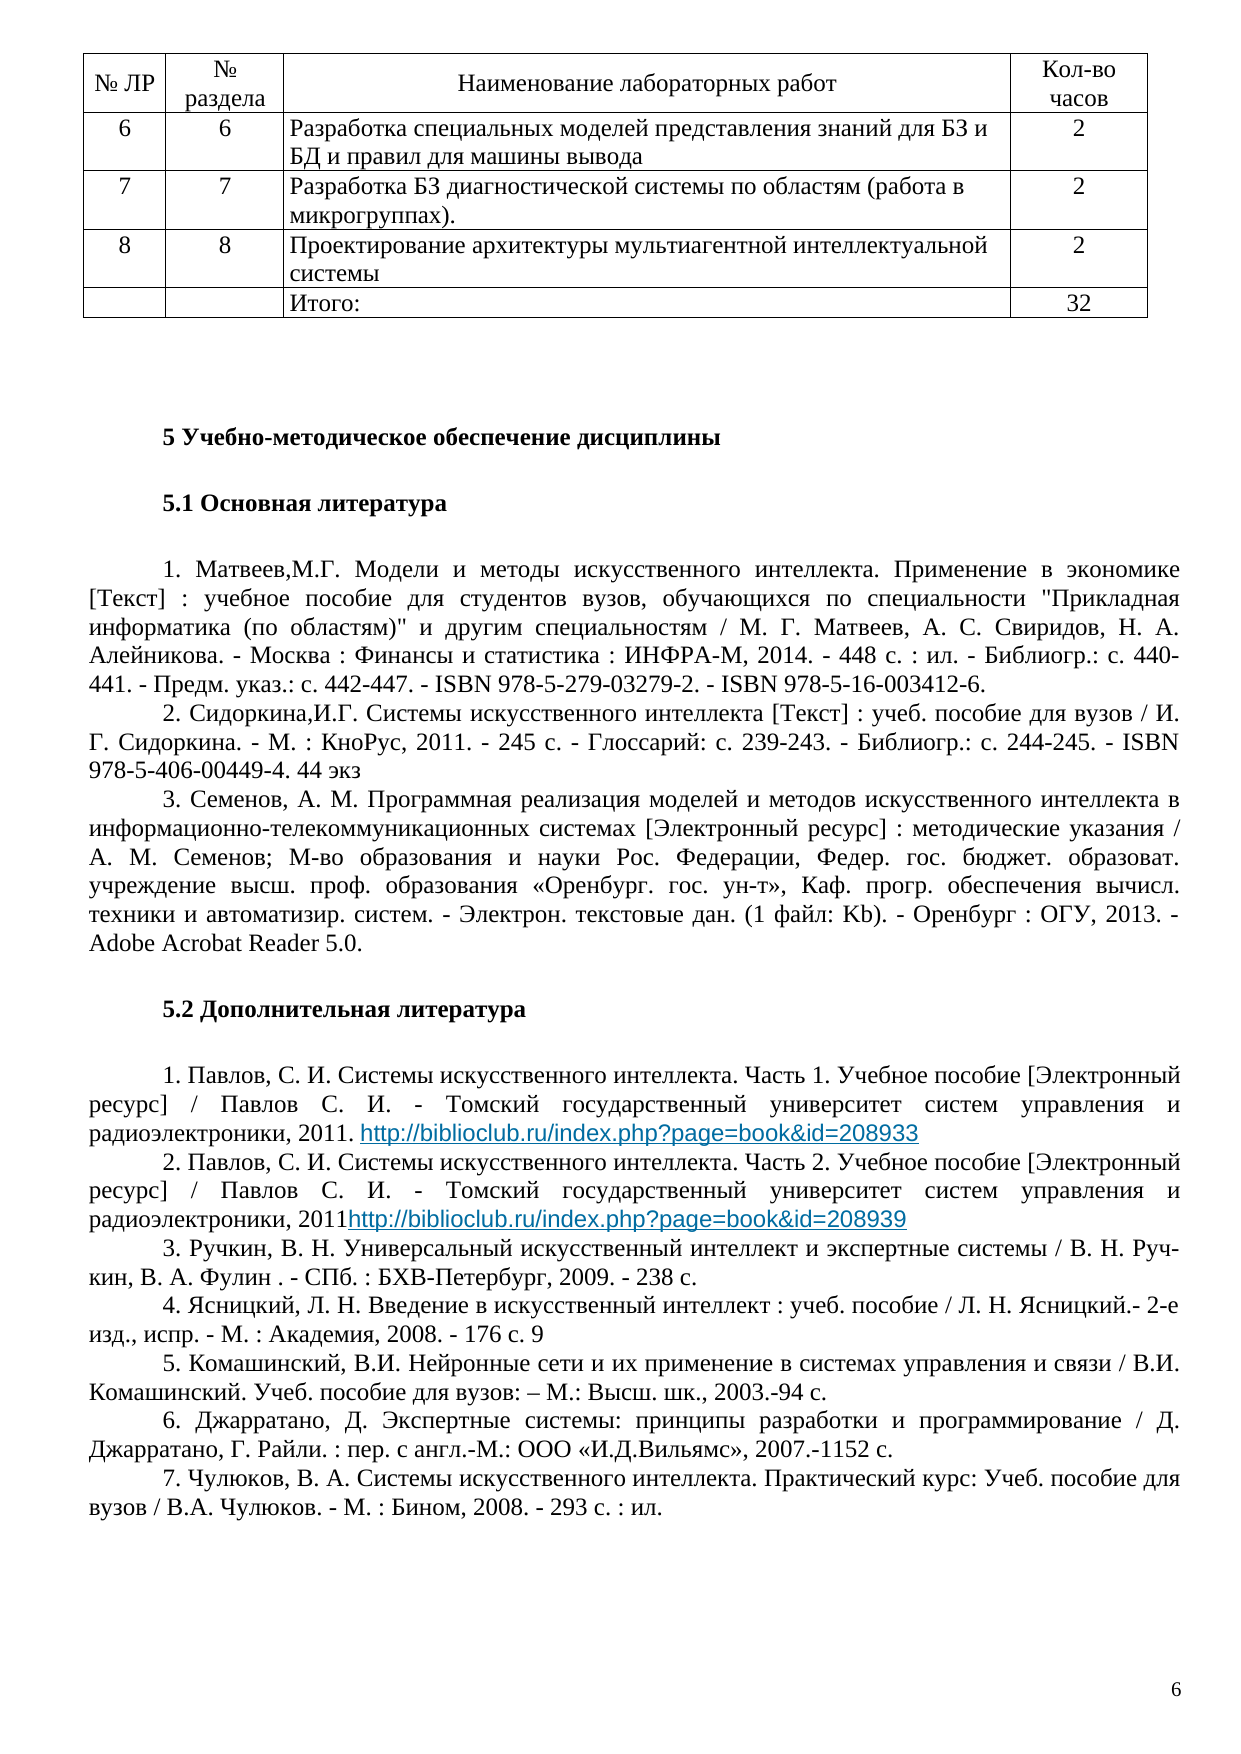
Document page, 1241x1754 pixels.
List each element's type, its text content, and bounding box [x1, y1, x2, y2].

text 3. Семенов, А. М. Программная реализация моделей и методов искусственного интеллекта в информационно-телекоммуникационных системах [Электронный ресурс] : методические указания / А. М. Семенов; М-во образования и науки Рос. Федерации, Федер. гос. бюджет. образоват. учреждение высш. проф. образования «Оренбург. гос. ун-т», Каф. прогр. обеспечения вычисл. техники и автоматизир. систем. - Электрон. текстовые дан. (1 файл: Kb). - Оренбург : ОГУ, 2013. -Adobe Acrobat Reader 5.0. [88, 784, 1181, 957]
table_cell [84, 288, 165, 317]
table_header № раздела [166, 54, 283, 112]
table_cell 7 [84, 171, 165, 229]
text 6. Джарратано, Д. Экспертные системы: принципы разработки и программирование / Д. Джарратано, Г. Райли. : пер. с англ.-М.: ООО «И.Д.Вильямс», 2007.-1152 с. [88, 1406, 1181, 1463]
table_cell 6 [84, 113, 165, 170]
table_header Наименование лабораторных работ [284, 54, 1010, 112]
text 2. Сидоркина,И.Г. Системы искусственного интеллекта [Текст] : учеб. пособие для вузов / И. Г. Сидоркина. - М. : КноРус, 2011. - 245 с. - Глоссарий: с. 239-243. - Библиогр.: с. 244-245. - ISBN 978-5-406-00449-4. 44 экз [88, 698, 1181, 784]
text 5 Учебно-методическое обеспечение дисциплины [88, 422, 1181, 451]
table_cell 2 [1011, 113, 1147, 170]
table_cell 8 [166, 230, 283, 287]
text 1. Павлов, С. И. Системы искусственного интеллекта. Часть 1. Учебное пособие [Электронный ресурс] / Павлов С. И. - Томский государственный университет систем управления и радиоэлектроники, 2011. http://biblioclub.ru/index.php?page=book&id=208933 [88, 1061, 1181, 1147]
table_cell 8 [84, 230, 165, 287]
table_cell 2 [1011, 230, 1147, 287]
text 3. Ручкин, В. Н. Универсальный искусственный интеллект и экспертные системы / В. Н. Руч- кин, В. А. Фулин . - СПб. : БХВ-Петербург, 2009. - 238 с. [88, 1233, 1181, 1291]
table_header № ЛР [84, 54, 165, 112]
text 5.1 Основная литература [88, 488, 1181, 517]
table_cell 7 [166, 171, 283, 229]
table_cell Разработка специальных моделей представления знаний для БЗ и БД и правил для машины вывода [284, 113, 1010, 170]
table_cell Разработка БЗ диагностической системы по областям (работа в микрогруппах). [284, 171, 1010, 229]
text 4. Ясницкий, Л. Н. Введение в искусственный интеллект : учеб. пособие / Л. Н. Ясницкий.- 2-е изд., испр. - М. : Академия, 2008. - 176 с. 9 [88, 1291, 1181, 1348]
table_cell [166, 288, 283, 317]
text 7. Чулюков, В. А. Системы искусственного интеллекта. Практический курс: Учеб. пособие для вузов / В.А. Чулюков. - М. : Бином, 2008. - 293 с. : ил. [88, 1463, 1181, 1521]
table_cell Проектирование архитектуры мультиагентной интеллектуальной системы [284, 230, 1010, 287]
table_cell 32 [1011, 288, 1147, 317]
table_cell Итого: [284, 288, 1010, 317]
text 2. Павлов, С. И. Системы искусственного интеллекта. Часть 2. Учебное пособие [Электронный ресурс] / Павлов С. И. - Томский государственный университет систем управления и радиоэлектроники, 2011http://biblioclub.ru/index.php?page=book&id=208939 [88, 1147, 1181, 1233]
table_cell 2 [1011, 171, 1147, 229]
text 1. Матвеев,М.Г. Модели и методы искусственного интеллекта. Применение в экономике [Текст] : учебное пособие для студентов вузов, обучающихся по специальности "Прикладная информатика (по областям)" и другим специальностям / М. Г. Матвеев, А. С. Свиридов, Н. А. Алейникова. - Москва : Финансы и статистика : ИНФРА-М, 2014. - 448 с. : ил. - Библиогр.: с. 440-441. - Предм. указ.: с. 442-447. - ISBN 978-5-279-03279-2. - ISBN 978-5-16-003412-6. [88, 554, 1181, 698]
table_header Кол-во часов [1011, 54, 1147, 112]
text 5.2 Дополнительная литература [88, 994, 1181, 1023]
table_cell 6 [166, 113, 283, 170]
text 5. Комашинский, В.И. Нейронные сети и их применение в системах управления и связи / В.И. Комашинский. Учеб. пособие для вузов: – М.: Высш. шк., 2003.-94 с. [88, 1348, 1181, 1406]
